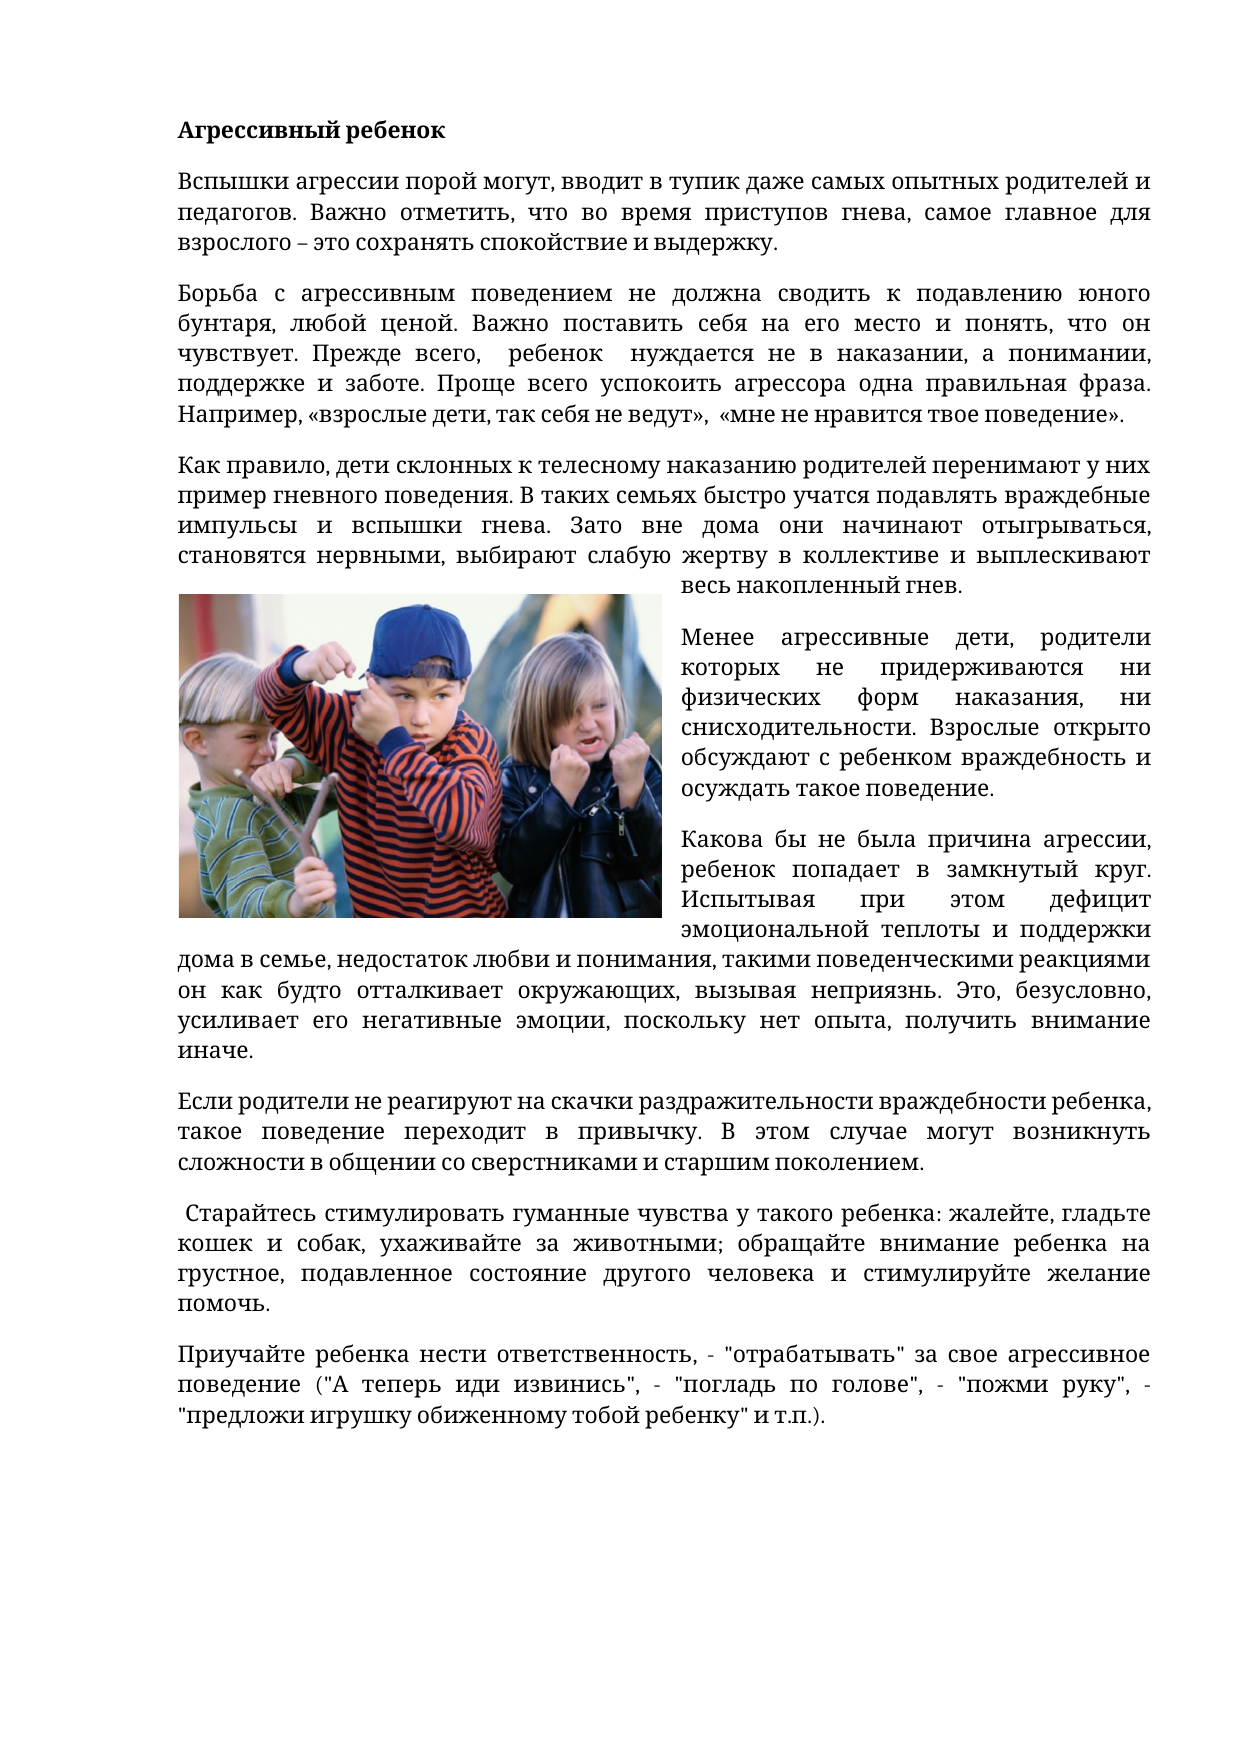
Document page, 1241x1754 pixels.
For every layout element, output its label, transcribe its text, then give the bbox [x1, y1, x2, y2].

text Борьба с агрессивным поведением не должна сводить к подавлению юного бунтаря, любой ценой. Важно поставить себя на его место и понять, что он чувствует. Прежде всего, ребенок нуждается не в наказании, а понимании, поддержке и заботе. Проще всего успокоить агрессора одна правильная фраза. Например, «взрослые дети, так себя не ведут», «мне не нравится твое поведение». [177, 281, 1152, 428]
text Как правило, дети склонных к телесному наказанию родителей перенимают у них пример гневного поведения. В таких семьях быстро учатся подавлять враждебные импульсы и вспышки гнева. Зато вне дома они начинают отыгрываться, становятся нервными, выбирают слабую жертву в коллективе и выплескивают весь накопленный гнев. [177, 452, 1152, 600]
text Если родители не реагируют на скачки раздражительности враждебности ребенка, такое поведение переходит в привычку. В этом случае могут возникнуть сложности в общении со сверстниками и старшим поколением. [177, 1059, 1152, 1146]
text Менее агрессивные дети, родители которых не придерживаются ни физических форм наказания, ни снисходительности. Взрослые открыто обсуждают с ребенком враждебность и осуждать такое поведение. [662, 624, 1152, 802]
text Агрессивный ребенок [177, 118, 1152, 144]
text Приучайте ребенка нести ответственность, - "отрабатывать" за свое агрессивное поведение ("А теперь иди извинись", - "погладь по голове", - "пожми руку", - "предложи игрушку обиженному тобой ребенку" и т.п.). [177, 1312, 1152, 1399]
text Какова бы не была причина агрессии, ребенок попадает в замкнутый круг. Испытывая при этом дефицит эмоциональной теплоты и поддержки дома в семье, недостаток любви и понимания, такими поведенческими реакциями он как будто отталкивает окружающих, вызывая неприязнь. Это, безусловно, усиливает его негативные эмоции, поскольку нет опыта, получить внимание иначе. [177, 826, 1152, 1034]
text Старайтесь стимулировать гуманные чувства у такого ребенка: жалейте, гладьте кошек и собак, ухаживайте за животными; обращайте внимание ребенка на грустное, подавленное состояние другого человека и стимулируйте желание помочь. [177, 1170, 1152, 1287]
picture [177, 594, 662, 917]
text Вспышки агрессии порой могут, вводит в тупик даже самых опытных родителей и педагогов. Важно отметить, что во время приступов гнева, самое главное для взрослого – это сохранять спокойствие и выдержку. [177, 169, 1152, 256]
